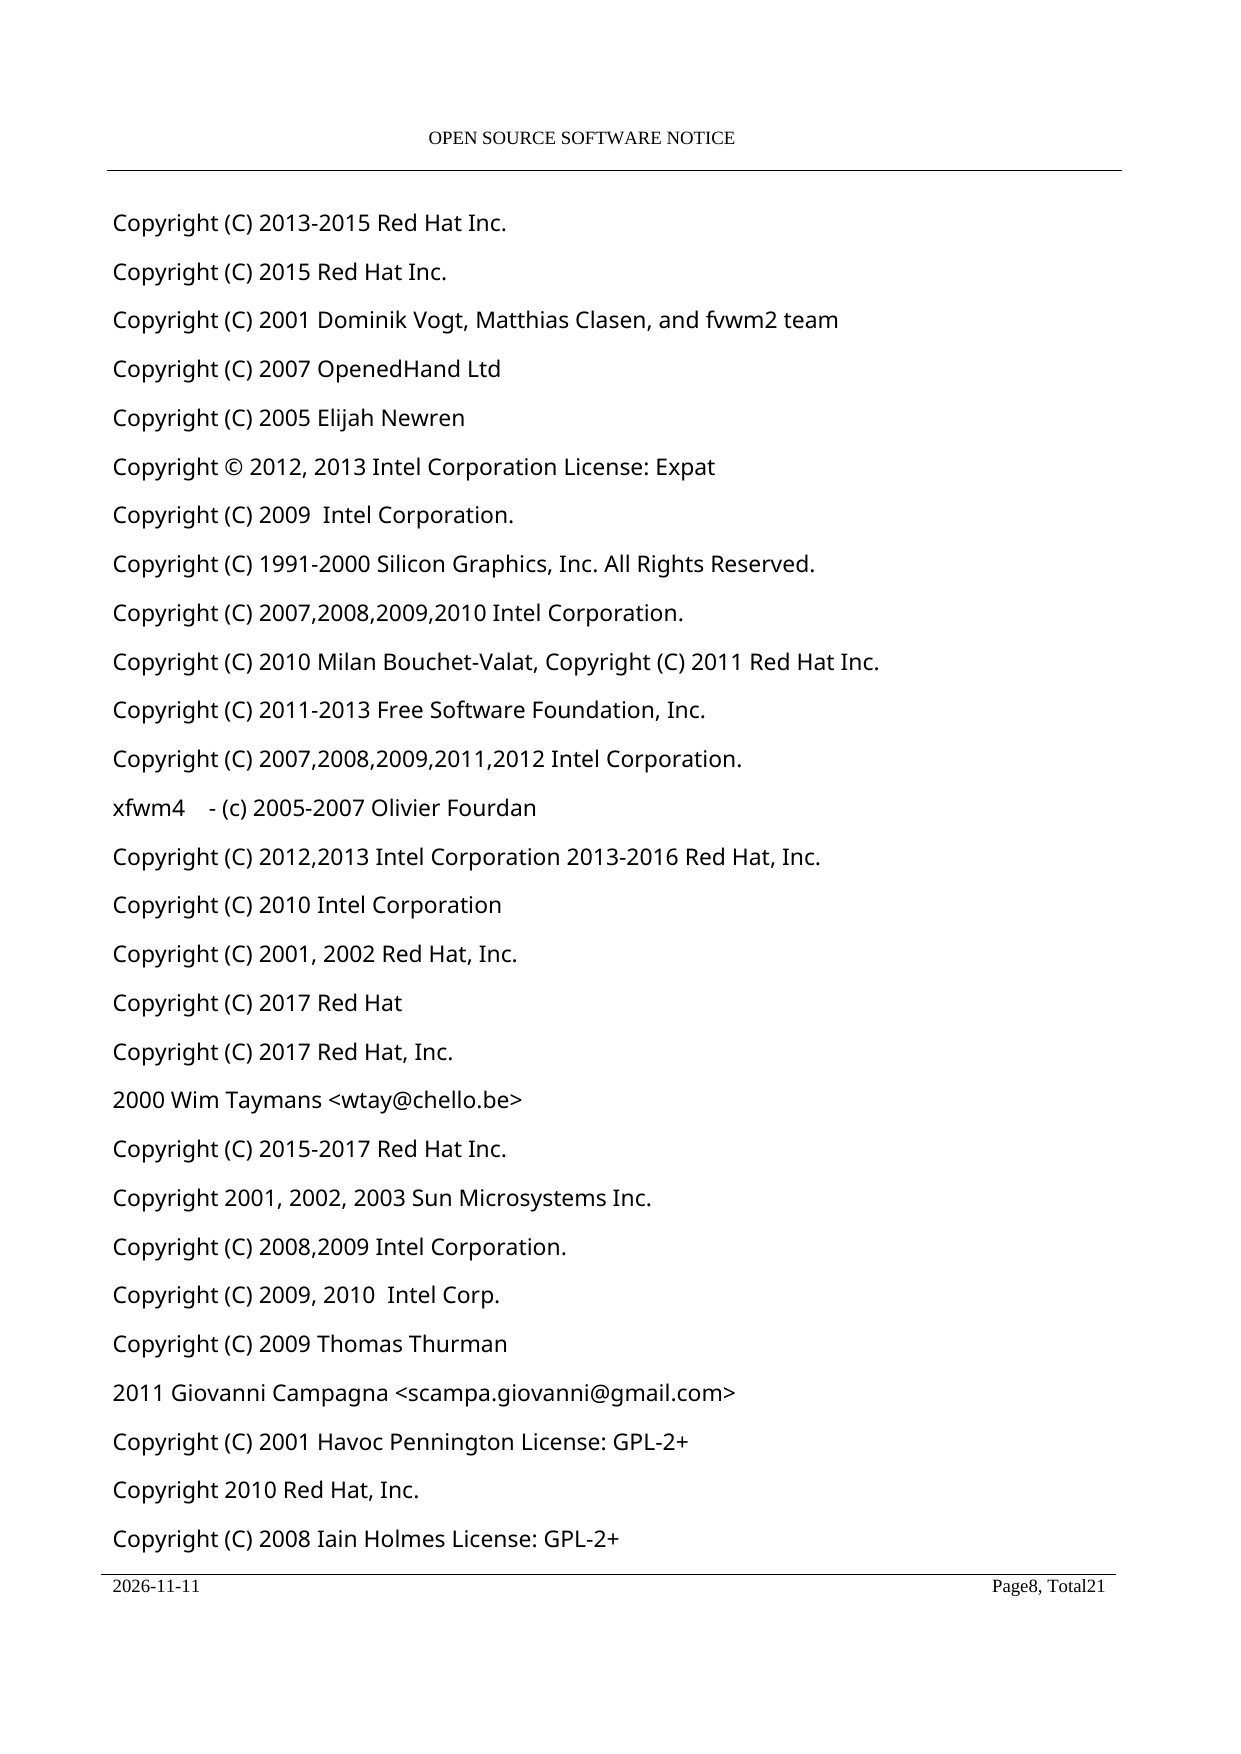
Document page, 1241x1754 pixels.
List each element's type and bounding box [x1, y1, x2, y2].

text [112, 206, 1128, 1555]
